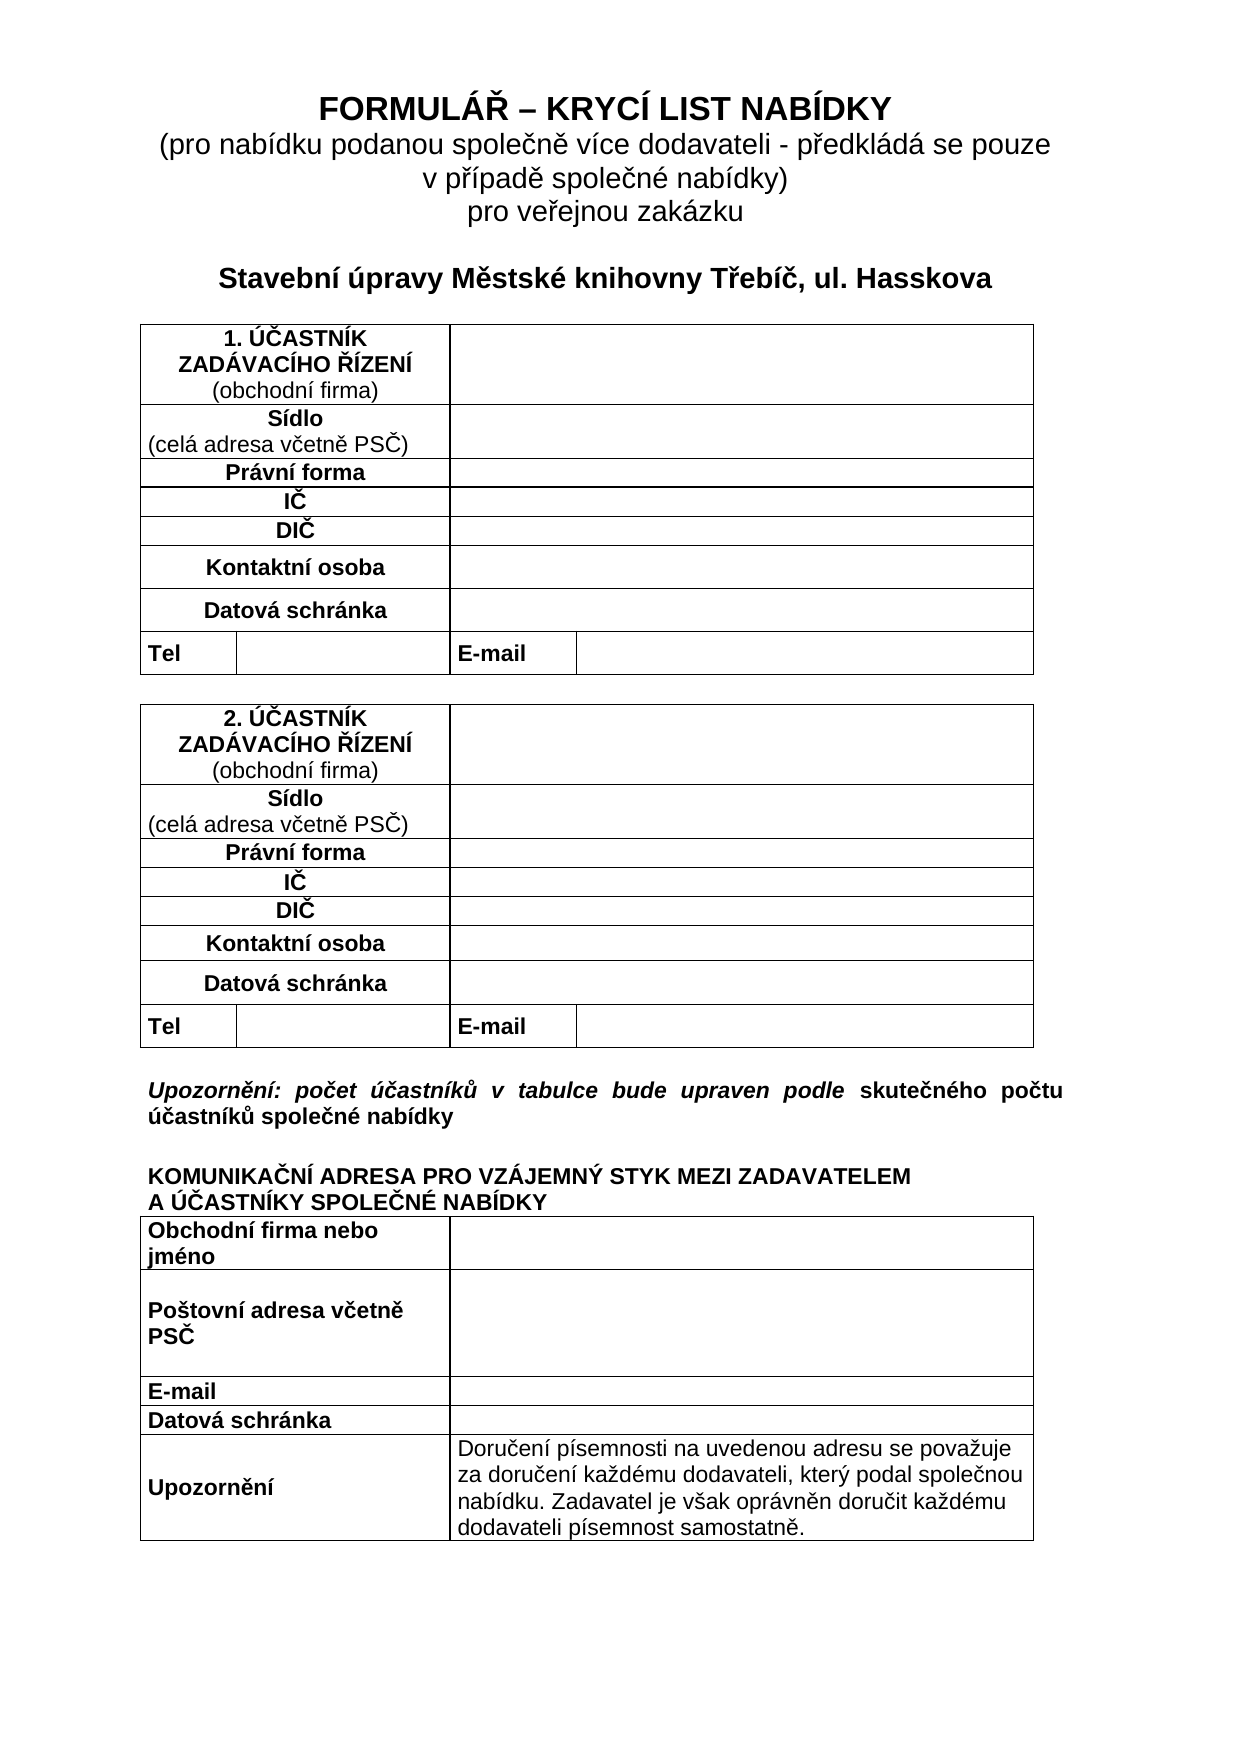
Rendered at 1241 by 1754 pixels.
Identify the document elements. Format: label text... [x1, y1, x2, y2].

table_header 2. ÚČASTNÍK ZADÁVACÍHO ŘÍZENÍ (obchodní firma) [141, 705, 449, 784]
text FORMULÁŘ – KRYCÍ LIST NABÍDKY [148, 89, 1063, 127]
table_cell Poštovní adresa včetně PSČ [141, 1270, 449, 1376]
table_cell [577, 1005, 1033, 1047]
table_header [451, 705, 1033, 784]
table_cell [451, 785, 1033, 837]
table_cell [237, 632, 449, 674]
table_cell Tel [141, 1005, 236, 1047]
table_cell Kontaktní osoba [141, 546, 449, 588]
table_cell [451, 1270, 1033, 1376]
table_cell [451, 897, 1033, 925]
table_cell [451, 1377, 1033, 1405]
table_cell [451, 868, 1033, 896]
table_cell Datová schránka [141, 1406, 449, 1434]
table_cell Upozornění [141, 1435, 449, 1540]
table_cell Kontaktní osoba [141, 926, 449, 960]
table_cell Datová schránka [141, 589, 449, 631]
text Upozornění: počet účastníků v tabulce bude upraven podle skutečného počtu účastníků společné nabídky [148, 1077, 1063, 1129]
table_header [451, 1217, 1033, 1269]
table_cell [451, 589, 1033, 631]
table_cell Tel [141, 632, 236, 674]
table_cell [451, 488, 1033, 516]
table_header 1. ÚČASTNÍK ZADÁVACÍHO ŘÍZENÍ (obchodní firma) [141, 325, 449, 404]
text KOMUNIKAČNÍ ADRESA PRO VZÁJEMNÝ STYK MEZI ZADAVATELEM [148, 1163, 1063, 1189]
table_cell [237, 1005, 449, 1047]
table_cell [577, 632, 1033, 674]
table_cell E-mail [451, 632, 576, 674]
table_cell Datová schránka [141, 961, 449, 1004]
table_cell E-mail [451, 1005, 576, 1047]
table_cell Sídlo (celá adresa včetně PSČ) [141, 785, 449, 837]
table_cell Sídlo (celá adresa včetně PSČ) [141, 405, 449, 457]
table_header Obchodní firma nebo jméno [141, 1217, 449, 1269]
table_cell Doručení písemnosti na uvedenou adresu se považuje za doručení každému dodavateli, který podal společnou nabídku. Zadavatel je však oprávněn doručit každému dodavateli písemnost samostatně. [451, 1435, 1033, 1540]
table_cell [451, 1406, 1033, 1434]
text pro veřejnou zakázku [148, 194, 1063, 228]
text A ÚČASTNÍKY SPOLEČNÉ NABÍDKY [148, 1189, 1063, 1216]
text Stavební úpravy Městské knihovny Třebíč, ul. Hasskova [148, 261, 1063, 295]
table_cell [451, 517, 1033, 544]
table_cell [451, 459, 1033, 486]
table_cell [451, 405, 1033, 457]
table_cell E-mail [141, 1377, 449, 1405]
table_cell Právní forma [141, 839, 449, 867]
table_cell Právní forma [141, 459, 449, 486]
text (pro nabídku podanou společně více dodavateli - předkládá se pouze v případě společné nabídky) [148, 127, 1063, 194]
table_cell [451, 546, 1033, 588]
table_cell DIČ [141, 517, 449, 544]
table_cell IČ [141, 488, 449, 516]
table_cell DIČ [141, 897, 449, 925]
table_cell [451, 839, 1033, 867]
table_cell [451, 961, 1033, 1004]
table_cell [451, 926, 1033, 960]
table_cell IČ [141, 868, 449, 896]
table_header [451, 325, 1033, 404]
